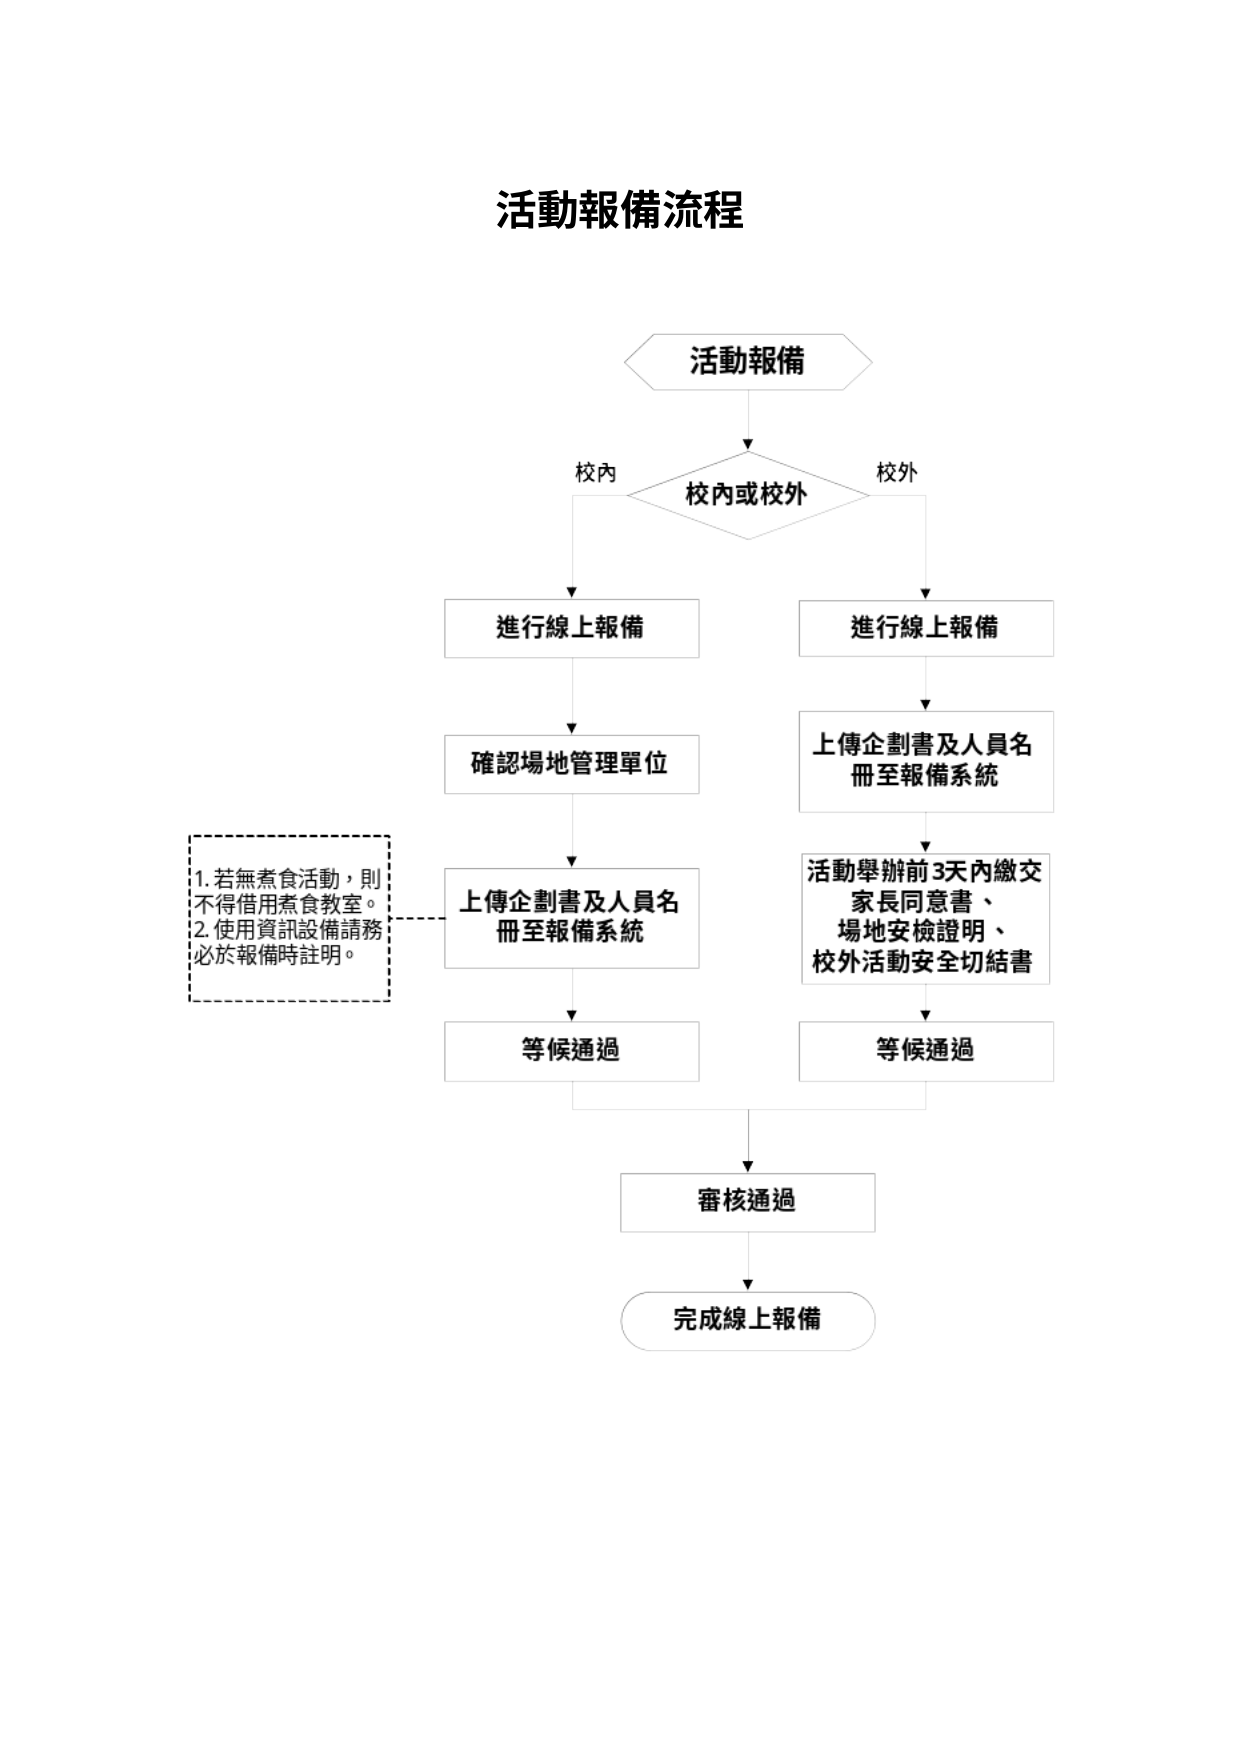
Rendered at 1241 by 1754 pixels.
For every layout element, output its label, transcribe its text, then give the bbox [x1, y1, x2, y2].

text 活動報備流程 [187, 170, 1053, 245]
